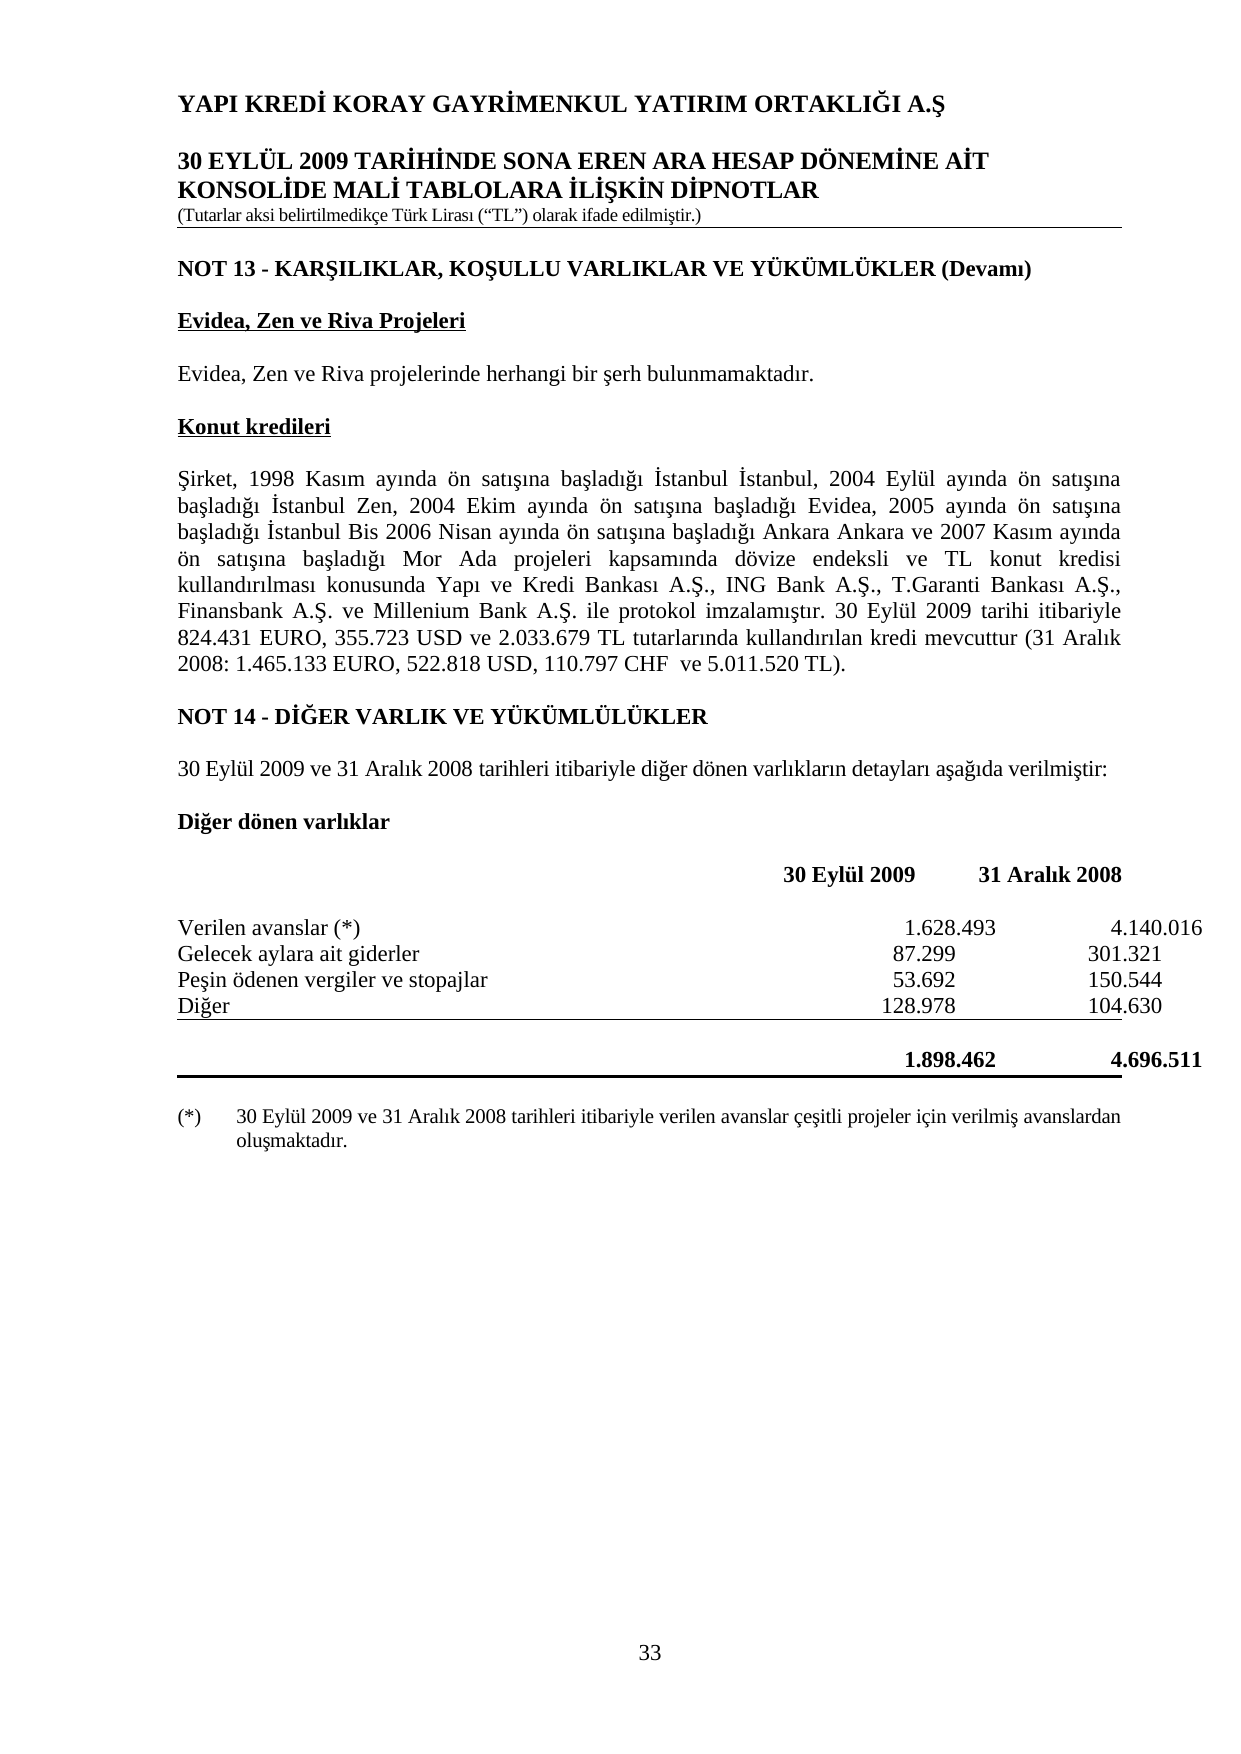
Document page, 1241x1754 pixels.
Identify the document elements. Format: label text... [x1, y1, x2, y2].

text (*) 30 Eylül 2009 ve 31 Aralık 2008 tarihleri itibariyle verilen avanslar çeşitli projeler için verilmiş avanslardan oluşmaktadır. [177, 1104, 1122, 1152]
text Evidea, Zen ve Riva projelerinde herhangi bir şerh bulunmamaktadır. [177, 360, 1122, 386]
text NOT 13 - KARŞILIKLAR, KOŞULLU VARLIKLAR VE YÜKÜMLÜKLER (Devamı) [177, 255, 1122, 281]
subtitle Şirket, 1998 Kasım ayında ön satışına başladığı İstanbul İstanbul, 2004 Eylül ayında ön satışına başladığı İstanbul Zen, 2004 Ekim ayında ön satışına başladığı Evidea, 2005 ayında ön satışına başladığı İstanbul Bis 2006 Nisan ayında ön satışına başladığı Ankara Ankara ve 2007 Kasım ayında ön satışına başladığı Mor Ada projeleri kapsamında dövize endeksli ve TL konut kredisi kullandırılması konusunda Yapı ve Kredi Bankası A.Ş., ING Bank A.Ş., T.Garanti Bankası A.Ş., Finansbank A.Ş. ve Millenium Bank A.Ş. ile protokol imzalamıştır. 30 Eylül 2009 tarihi itibariyle 824.431 EURO, 355.723 USD ve 2.033.679 TL tutarlarında kullandırılan kredi mevcuttur (31 Aralık 2008: 1.465.133 EURO, 522.818 USD, 110.797 CHF ve 5.011.520 TL). [177, 466, 1122, 676]
text Peşin ödenen vergiler ve stopajlar 53.692 150.544 [177, 966, 1122, 993]
text 1.898.462 4.696.511 [177, 1046, 1122, 1075]
text Evidea, Zen ve Riva Projeleri [177, 307, 1122, 334]
text 30 Eylül 2009 ve 31 Aralık 2008 tarihleri itibariyle diğer dönen varlıkların detayları aşağıda verilmiştir: [177, 755, 1122, 782]
text 30 Eylül 2009 31 Aralık 2008 [177, 861, 1122, 887]
text Diğer 128.978 104.630 [177, 993, 1122, 1019]
text Gelecek aylara ait giderler 87.299 301.321 [177, 940, 1122, 966]
text Verilen avanslar (*) 1.628.493 4.140.016 [177, 913, 1122, 940]
subtitle NOT 14 - DİĞER VARLIK VE YÜKÜMLÜLÜKLER [177, 703, 1122, 729]
text Diğer dönen varlıklar [177, 808, 1122, 834]
text Konut kredileri [177, 413, 1122, 439]
